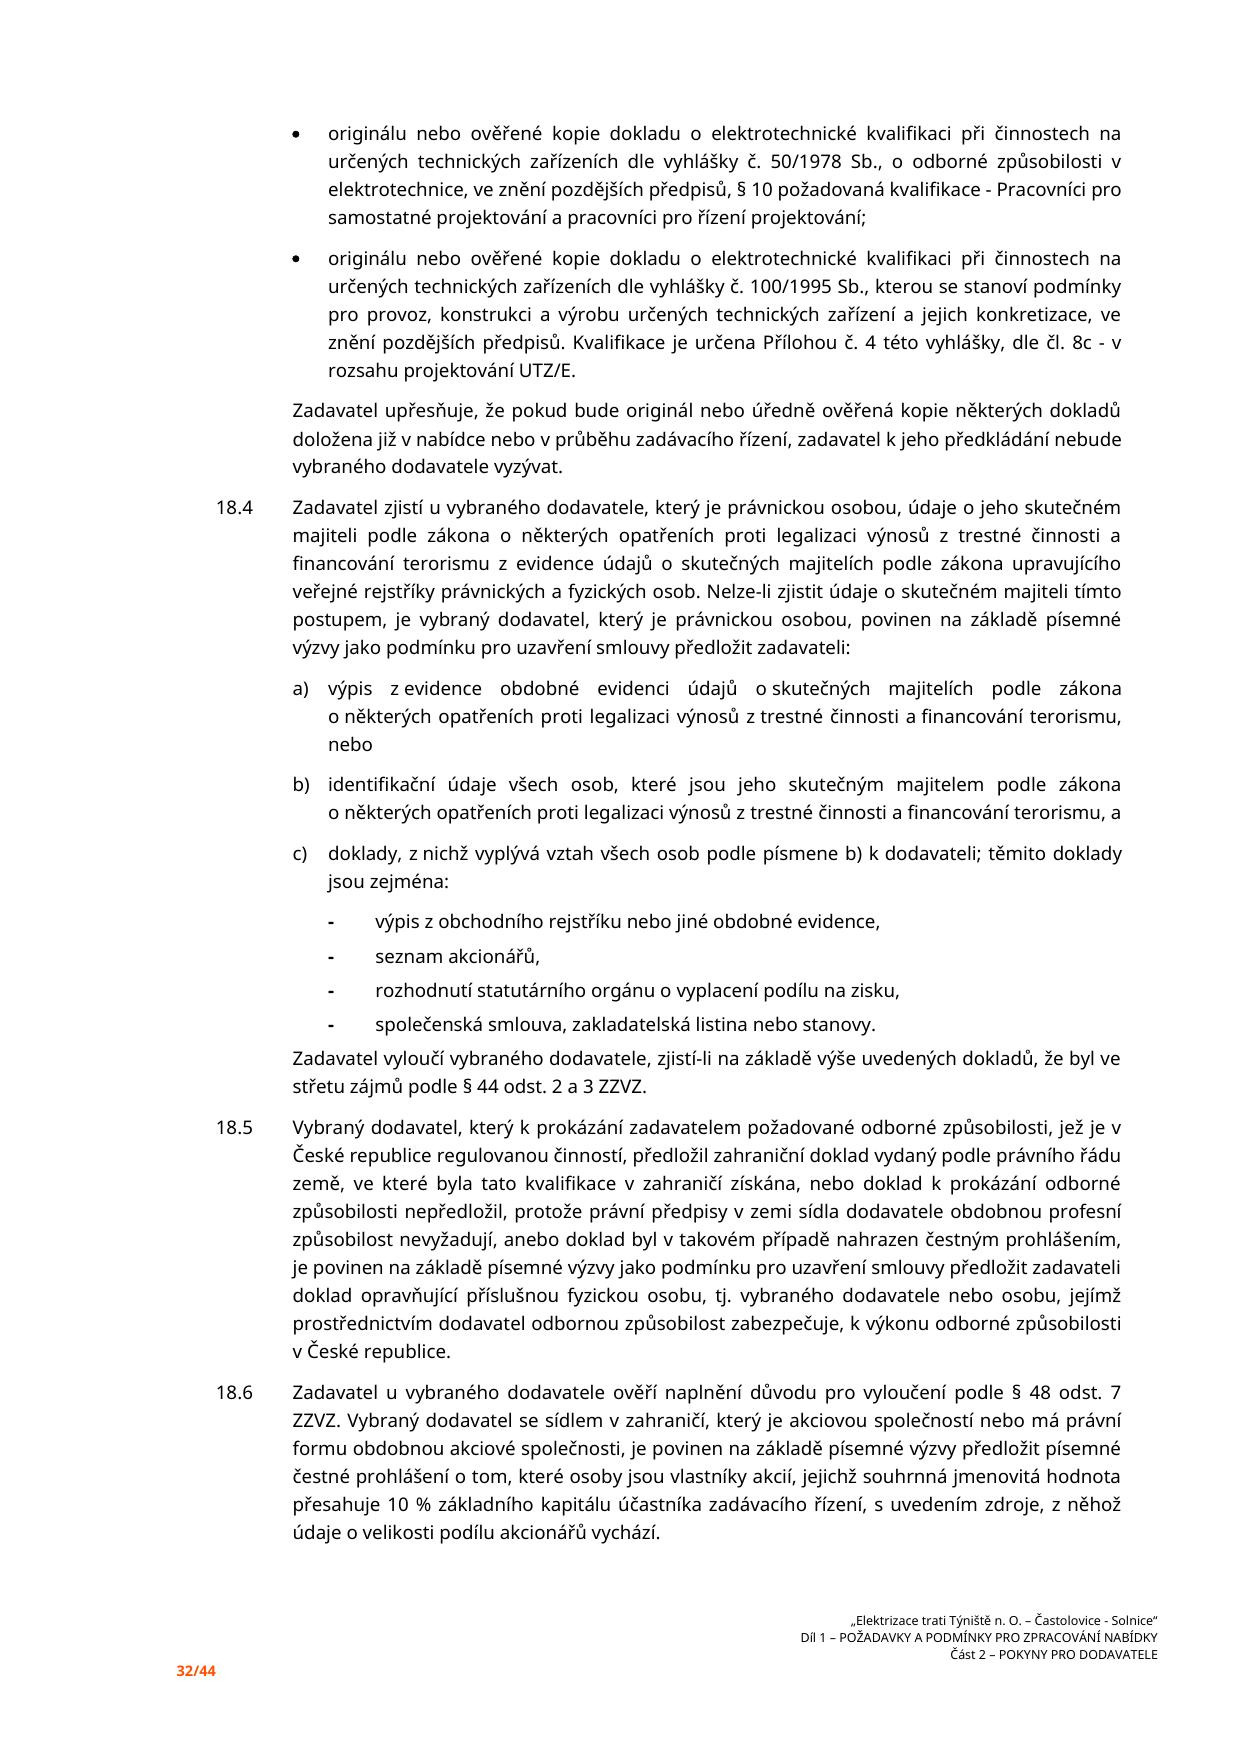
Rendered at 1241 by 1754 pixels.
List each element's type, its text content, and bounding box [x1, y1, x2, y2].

text originálu nebo ověřené kopie dokladu o elektrotechnické kvalifikaci při činnostech na určených technických zařízeních dle vyhlášky č. 100/1995 Sb., kterou se stanoví podmínky pro provoz, konstrukci a výrobu určených technických zařízení a jejich konkretizace, ve znění pozdějších předpisů. Kvalifikace je určena Přílohou č. 4 této vyhlášky, dle čl. 8c - v rozsahu projektování UTZ/E. [292, 245, 1122, 383]
text identifikační údaje všech osob, které jsou jeho skutečným majitelem podle zákona o některých opatřeních proti legalizaci výnosů z trestné činnosti a financování terorismu, a [292, 772, 1122, 825]
text Zadavatel upřesňuje, že pokud bude originál nebo úředně ověřená kopie některých dokladů doložena již v nabídce nebo v průběhu zadávacího řízení, zadavatel k jeho předkládání nebude vybraného dodavatele vyzývat. [292, 398, 1122, 479]
text společenská smlouva, zakladatelská listina nebo stanovy. [328, 1011, 1122, 1037]
text výpis z obchodního rejstříku nebo jiné obdobné evidence, [328, 909, 1122, 934]
text seznam akcionářů, [328, 943, 1122, 968]
list výpis z evidence obdobné evidenci údajů o skutečných majitelích podle zákona o některých opatřeních proti legalizaci výnosů z trestné činnosti a financování terorismu, nebo [292, 675, 1122, 757]
text rozhodnutí statutárního orgánu o vyplacení podílu na zisku, [328, 977, 1122, 1003]
text Zadavatel vyloučí vybraného dodavatele, zjistí-li na základě výše uvedených dokladů, že byl ve střetu zájmů podle § 44 odst. 2 a 3 ZZVZ. [292, 1046, 1122, 1099]
text doklady, z nichž vyplývá vztah všech osob podle písmene b) k dodavateli; těmito doklady jsou zejména: [292, 840, 1122, 894]
text originálu nebo ověřené kopie dokladu o elektrotechnické kvalifikaci při činnostech na určených technických zařízeních dle vyhlášky č. 50/1978 Sb., o odborné způsobilosti v elektrotechnice, ve znění pozdějších předpisů, § 10 požadovaná kvalifikace - Pracovníci pro samostatné projektování a pracovníci pro řízení projektování; [292, 121, 1122, 230]
text Zadavatel u vybraného dodavatele ověří naplnění důvodu pro vyloučení podle § 48 odst. 7 ZZVZ. Vybraný dodavatel se sídlem v zahraničí, který je akciovou společností nebo má právní formu obdobnou akciové společnosti, je povinen na základě písemné výzvy předložit písemné čestné prohlášení o tom, které osoby jsou vlastníky akcií, jejichž souhrnná jmenovitá hodnota přesahuje 10 % základního kapitálu účastníka zadávacího řízení, s uvedením zdroje, z něhož údaje o velikosti podílu akcionářů vychází. [216, 1379, 1122, 1544]
text Zadavatel zjistí u vybraného dodavatele, který je právnickou osobou, údaje o jeho skutečném majiteli podle zákona o některých opatřeních proti legalizaci výnosů z trestné činnosti a financování terorismu z evidence údajů o skutečných majitelích podle zákona upravujícího veřejné rejstříky právnických a fyzických osob. Nelze-li zjistit údaje o skutečném majiteli tímto postupem, je vybraný dodavatel, který je právnickou osobou, povinen na základě písemné výzvy jako podmínku pro uzavření smlouvy předložit zadavateli: [216, 494, 1122, 660]
text Vybraný dodavatel, který k prokázání zadavatelem požadované odborné způsobilosti, jež je v České republice regulovanou činností, předložil zahraniční doklad vydaný podle právního řádu země, ve které byla tato kvalifikace v zahraničí získána, nebo doklad k prokázání odborné způsobilosti nepředložil, protože právní předpisy v zemi sídla dodavatele obdobnou profesní způsobilost nevyžadují, anebo doklad byl v takovém případě nahrazen čestným prohlášením, je povinen na základě písemné výzvy jako podmínku pro uzavření smlouvy předložit zadavateli doklad opravňující příslušnou fyzickou osobu, tj. vybraného dodavatele nebo osobu, jejímž prostřednictvím dodavatel odbornou způsobilost zabezpečuje, k výkonu odborné způsobilosti v České republice. [216, 1114, 1122, 1364]
